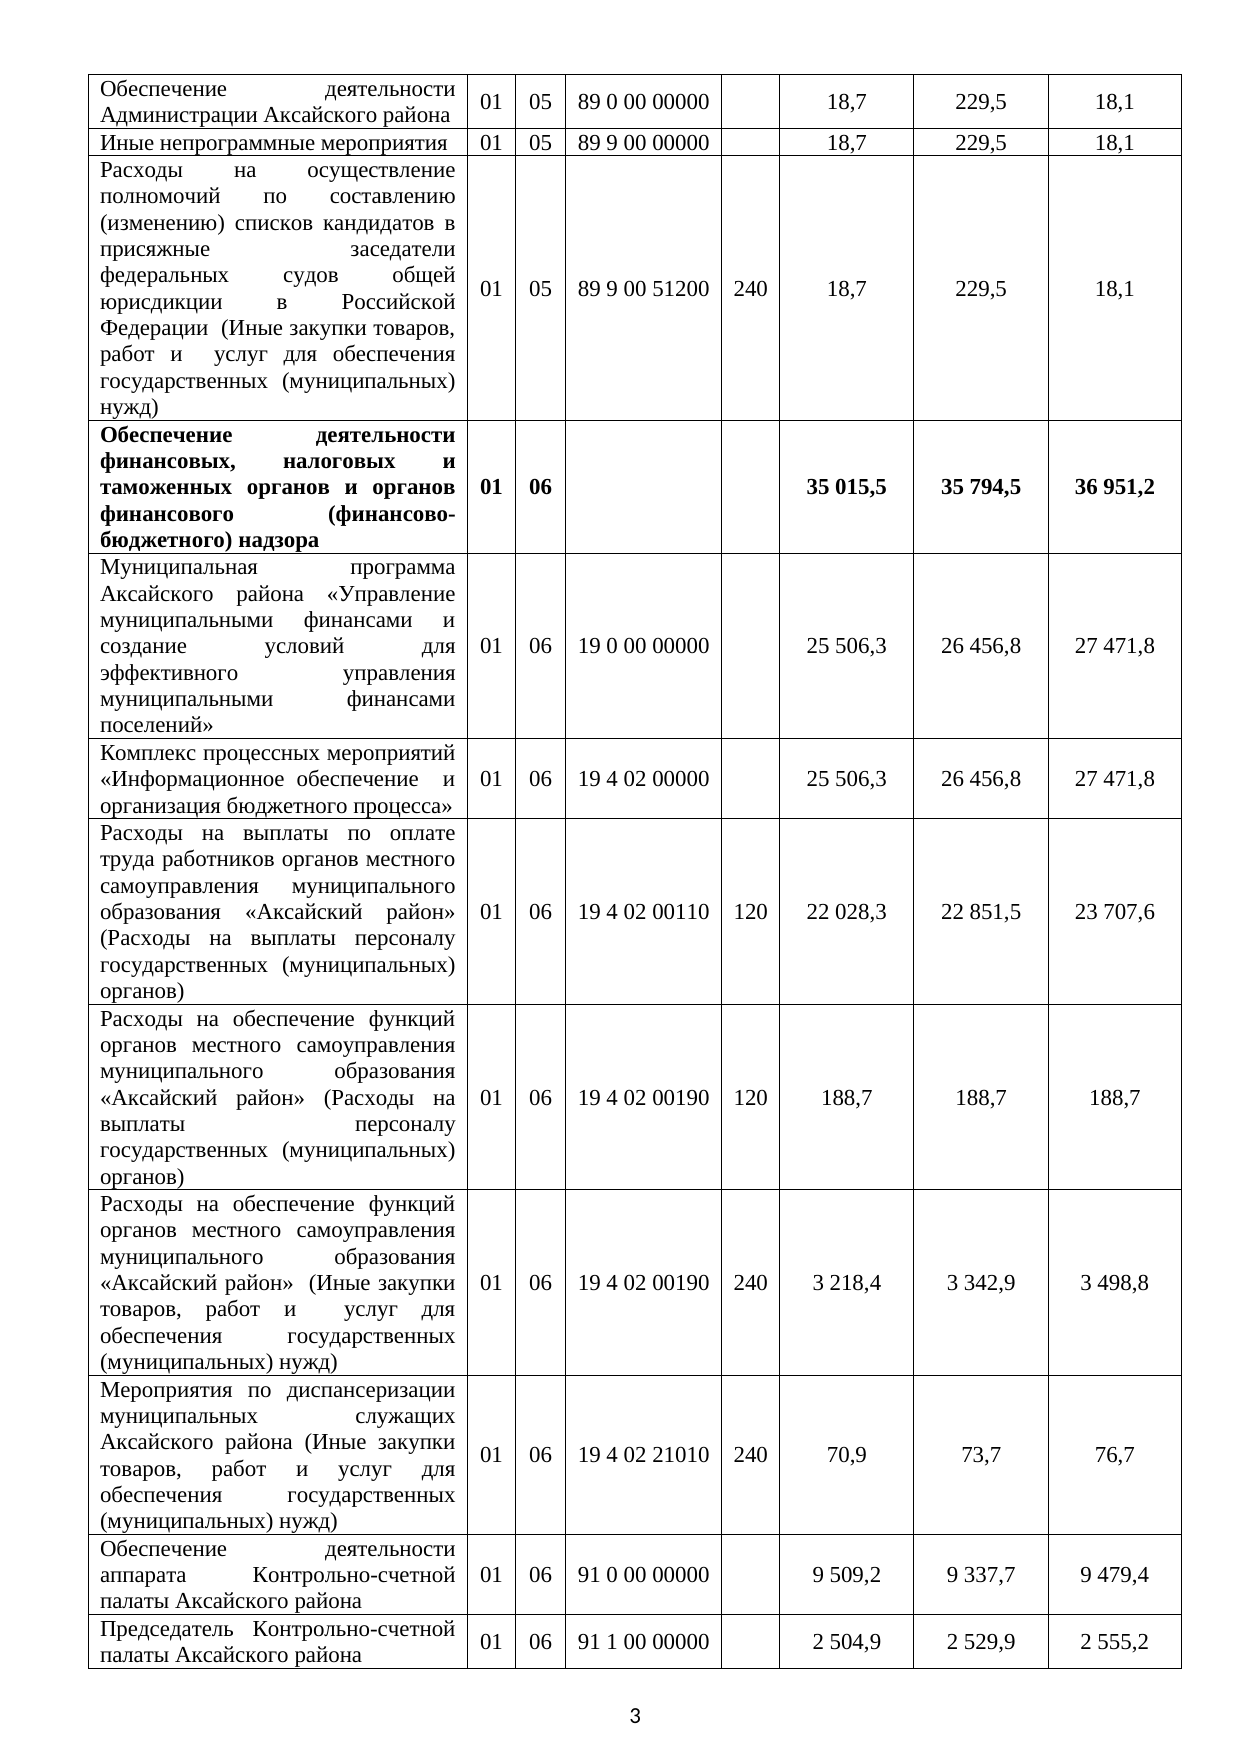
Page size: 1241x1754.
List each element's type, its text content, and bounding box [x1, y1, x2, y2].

table_cell 229,5 [914, 129, 1048, 155]
table_cell 26 456,8 [914, 554, 1048, 738]
table_cell 76,7 [1049, 1376, 1181, 1534]
table_cell Председатель Контрольно-счетной палаты Аксайского района [89, 1615, 467, 1668]
table_cell 01 [468, 1615, 515, 1668]
table_cell 2 555,2 [1049, 1615, 1181, 1668]
table_cell 27 471,8 [1049, 554, 1181, 738]
table_cell 06 [516, 819, 565, 1003]
table_cell Иные непрограммные мероприятия [89, 129, 467, 155]
table_cell 05 [516, 156, 565, 419]
table_cell 06 [516, 554, 565, 738]
table_cell Муниципальная программа Аксайского района «Управление муниципальными финансами и создание условий для эффективного управления муниципальными финансами поселений» [89, 554, 467, 738]
table_cell 06 [516, 1535, 565, 1614]
table_cell [722, 554, 779, 738]
table_cell 05 [516, 75, 565, 128]
table_cell 2 504,9 [780, 1615, 913, 1668]
table_cell 36 951,2 [1049, 421, 1181, 552]
table_cell 25 506,3 [780, 554, 913, 738]
table_cell Мероприятия по диспансеризации муниципальных служащих Аксайского района (Иные закупки товаров, работ и услуг для обеспечения государственных (муниципальных) нужд) [89, 1376, 467, 1534]
table_cell [566, 421, 721, 552]
table_cell [722, 129, 779, 155]
table_cell 188,7 [780, 1005, 913, 1189]
table_cell 120 [722, 819, 779, 1003]
table_cell 240 [722, 1376, 779, 1534]
table_cell 18,7 [780, 156, 913, 419]
table_cell 18,1 [1049, 156, 1181, 419]
table_cell 188,7 [1049, 1005, 1181, 1189]
table_cell 18,7 [780, 129, 913, 155]
table_cell 35 794,5 [914, 421, 1048, 552]
table_cell 06 [516, 1376, 565, 1534]
table_cell 06 [516, 739, 565, 818]
table_cell 89 0 00 00000 [566, 75, 721, 128]
table_cell 120 [722, 1005, 779, 1189]
table_cell 22 028,3 [780, 819, 913, 1003]
table_cell Расходы на обеспечение функций органов местного самоуправления муниципального образования «Аксайский район» (Иные закупки товаров, работ и услуг для обеспечения государственных (муниципальных) нужд) [89, 1190, 467, 1374]
table_cell 01 [468, 156, 515, 419]
table_cell 25 506,3 [780, 739, 913, 818]
table_cell 89 9 00 00000 [566, 129, 721, 155]
table_cell 240 [722, 156, 779, 419]
table_cell 06 [516, 421, 565, 552]
table_cell 06 [516, 1190, 565, 1374]
table_cell [722, 1535, 779, 1614]
table_cell 01 [468, 739, 515, 818]
table_cell 89 9 00 51200 [566, 156, 721, 419]
table_cell 06 [516, 1005, 565, 1189]
table_cell 01 [468, 1190, 515, 1374]
table_cell 23 707,6 [1049, 819, 1181, 1003]
table_cell 19 4 02 21010 [566, 1376, 721, 1534]
table_cell 9 479,4 [1049, 1535, 1181, 1614]
table_cell 26 456,8 [914, 739, 1048, 818]
table_cell 05 [516, 129, 565, 155]
table_cell Обеспечение деятельности аппарата Контрольно-счетной палаты Аксайского района [89, 1535, 467, 1614]
table_cell 01 [468, 1535, 515, 1614]
table_cell 01 [468, 129, 515, 155]
table_cell 18,7 [780, 75, 913, 128]
table_cell 19 0 00 00000 [566, 554, 721, 738]
table_cell 27 471,8 [1049, 739, 1181, 818]
table_cell 01 [468, 819, 515, 1003]
table_cell [722, 75, 779, 128]
table_cell 3 342,9 [914, 1190, 1048, 1374]
table_cell 229,5 [914, 75, 1048, 128]
table_cell 19 4 02 00190 [566, 1190, 721, 1374]
table_cell 70,9 [780, 1376, 913, 1534]
table_cell 188,7 [914, 1005, 1048, 1189]
table_cell 229,5 [914, 156, 1048, 419]
table_cell 19 4 02 00110 [566, 819, 721, 1003]
table_cell 22 851,5 [914, 819, 1048, 1003]
table_cell 18,1 [1049, 75, 1181, 128]
table_cell 01 [468, 554, 515, 738]
table_cell 01 [468, 1005, 515, 1189]
table_cell [722, 421, 779, 552]
table_cell Комплекс процессных мероприятий «Информационное обеспечение и организация бюджетного процесса» [89, 739, 467, 818]
table_cell 19 4 02 00190 [566, 1005, 721, 1189]
table_cell 35 015,5 [780, 421, 913, 552]
table_cell 01 [468, 421, 515, 552]
table_cell 240 [722, 1190, 779, 1374]
table_cell 19 4 02 00000 [566, 739, 721, 818]
table_cell 9 509,2 [780, 1535, 913, 1614]
table_cell Расходы на выплаты по оплате труда работников органов местного самоуправления муниципального образования «Аксайский район» (Расходы на выплаты персоналу государственных (муниципальных) органов) [89, 819, 467, 1003]
table_cell 01 [468, 75, 515, 128]
table_cell 91 1 00 00000 [566, 1615, 721, 1668]
table_cell Расходы на обеспечение функций органов местного самоуправления муниципального образования «Аксайский район» (Расходы на выплаты персоналу государственных (муниципальных) органов) [89, 1005, 467, 1189]
table_cell Обеспечение деятельности финансовых, налоговых и таможенных органов и органов финансового (финансово-бюджетного) надзора [89, 421, 467, 552]
table_cell 3 498,8 [1049, 1190, 1181, 1374]
table_cell [722, 1615, 779, 1668]
table_cell 9 337,7 [914, 1535, 1048, 1614]
table_cell Обеспечение деятельности Администрации Аксайского района [89, 75, 467, 128]
table_cell 2 529,9 [914, 1615, 1048, 1668]
table_cell 06 [516, 1615, 565, 1668]
table_cell [722, 739, 779, 818]
table_cell Расходы на осуществление полномочий по составлению (изменению) списков кандидатов в присяжные заседатели федеральных судов общей юрисдикции в Российской Федерации (Иные закупки товаров, работ и услуг для обеспечения государственных (муниципальных) нужд) [89, 156, 467, 419]
table_cell 18,1 [1049, 129, 1181, 155]
table_cell 91 0 00 00000 [566, 1535, 721, 1614]
table_cell 3 218,4 [780, 1190, 913, 1374]
table_cell 73,7 [914, 1376, 1048, 1534]
table_cell 01 [468, 1376, 515, 1534]
